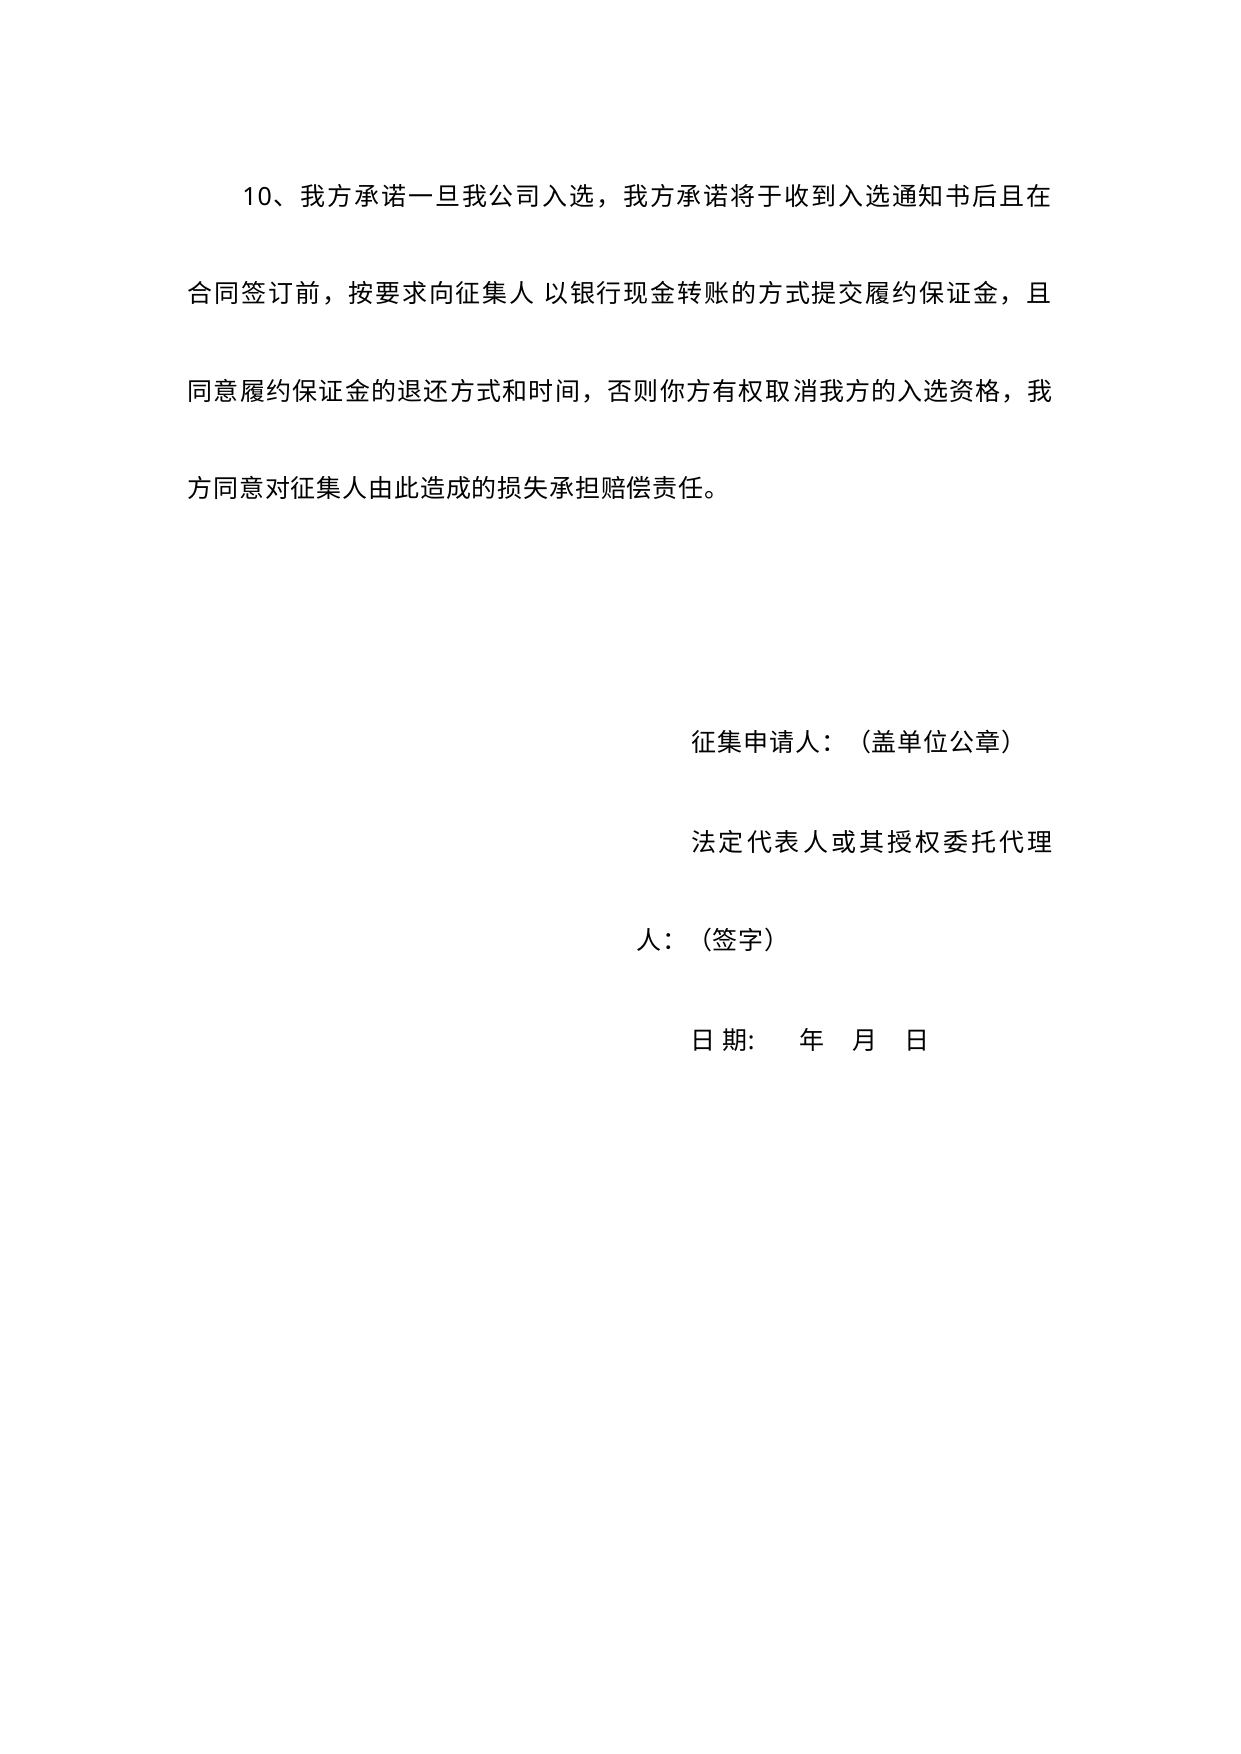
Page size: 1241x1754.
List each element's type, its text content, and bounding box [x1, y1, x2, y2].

text 10、我方承诺一旦我公司入选，我方承诺将于收到入选通知书后且在合同签订前，按要求向征集人 以银行现金转账的方式提交履约保证金，且同意履约保证金的退还方式和时间，否则你方有权取消我方的入选资格，我方同意对征集人由此造成的损失承担赔偿责任。 [187, 162, 1053, 519]
text 征集申请人：（盖单位公章） [637, 708, 1053, 773]
text 日 期: 年 月 日 [640, 1006, 1053, 1071]
text 法定代表人或其授权委托代理人：（签字） [637, 808, 1053, 971]
